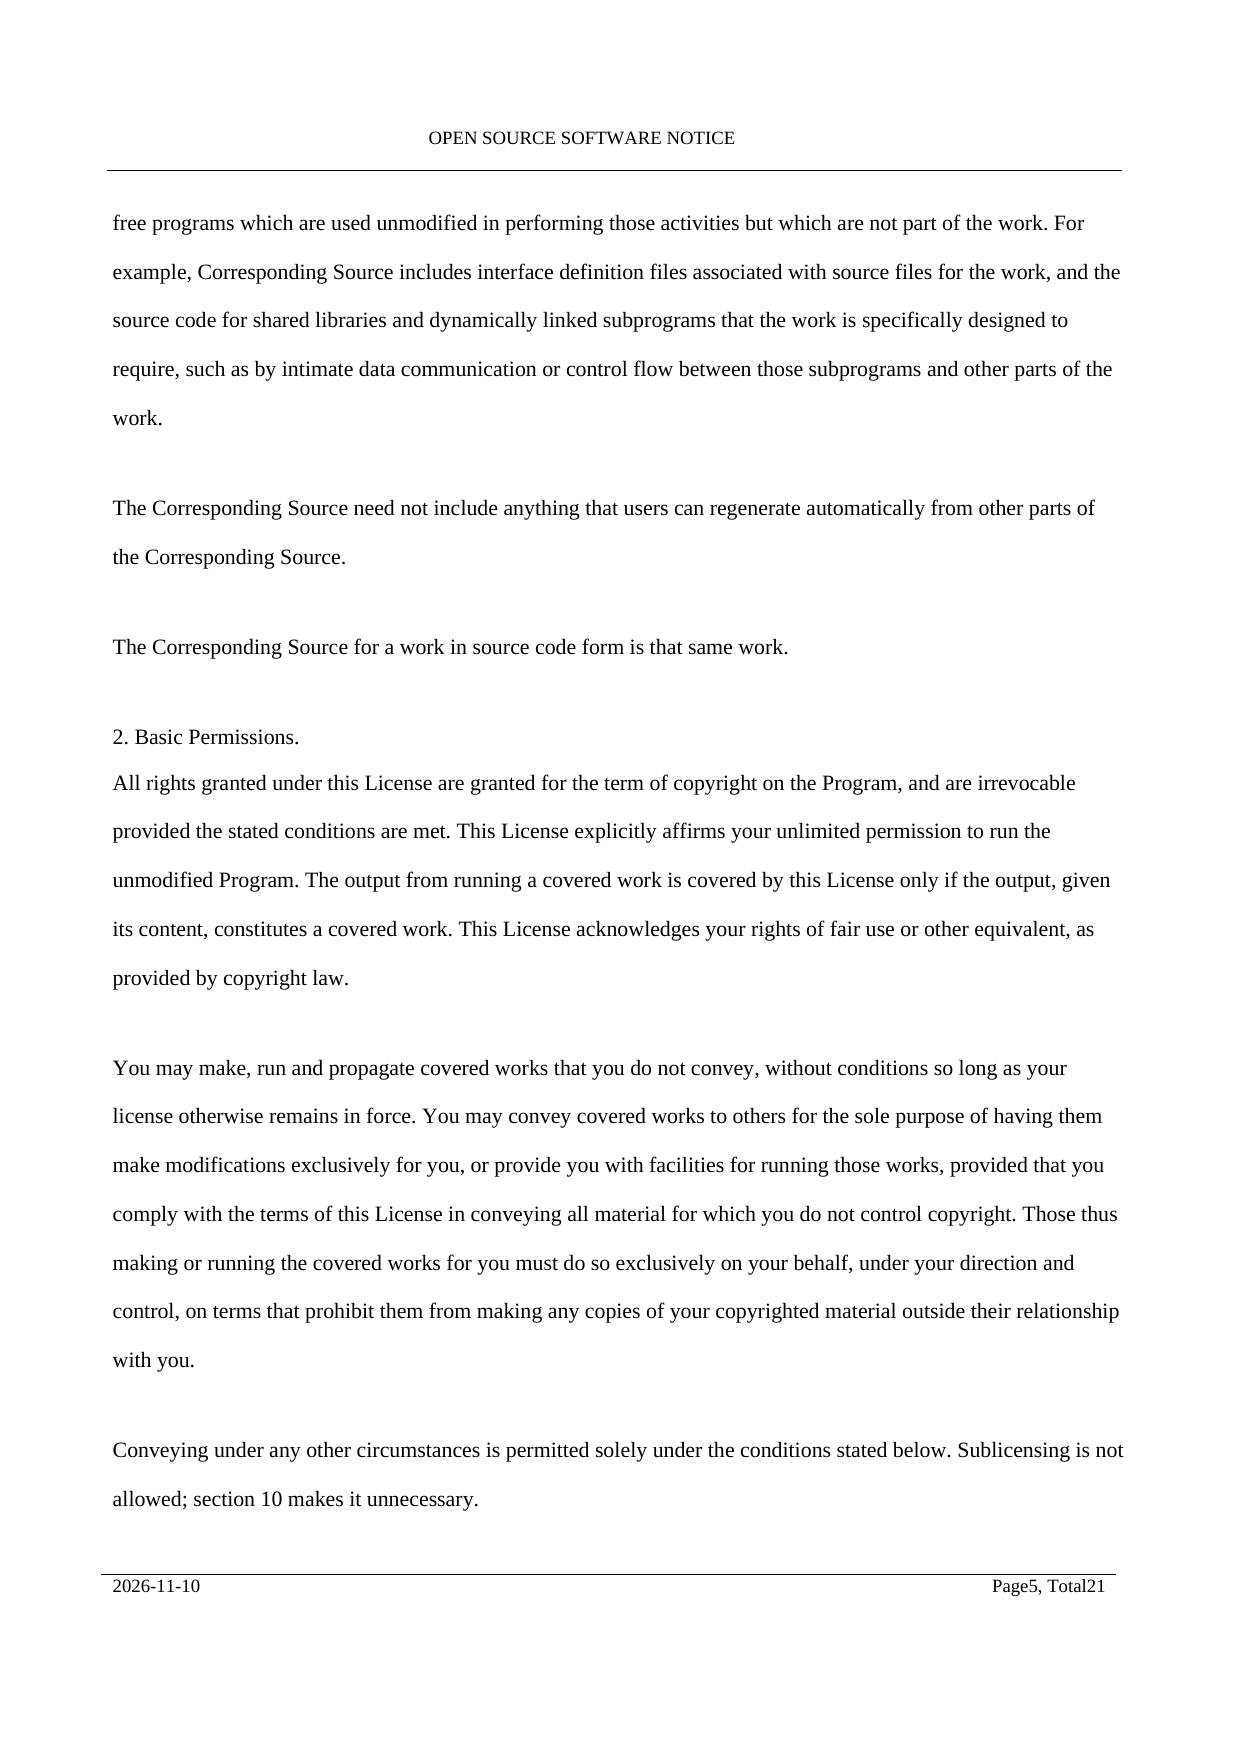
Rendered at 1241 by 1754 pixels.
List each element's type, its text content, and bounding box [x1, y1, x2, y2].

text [112, 206, 1128, 434]
text You may make, run and propagate covered works that you do not convey, without conditions so long as your license otherwise remains in force. You may convey covered works to others for the sole purpose of having them make modifications exclusively for you, or provide you with facilities for running those works, provided that you comply with the terms of this License in conveying all material for which you do not control copyright. Those thus making or running the covered works for you must do so exclusively on your behalf, under your direction and control, on terms that prohibit them from making any copies of your copyrighted material outside their relationship with you. [112, 1051, 1128, 1376]
text 2. Basic Permissions. [112, 721, 1128, 753]
text The Corresponding Source need not include anything that users can regenerate automatically from other parts of the Corresponding Source. [112, 492, 1128, 573]
text Conveying under any other circumstances is permitted solely under the conditions stated below. Sublicensing is not allowed; section 10 makes it unnecessary. [112, 1434, 1128, 1515]
text The Corresponding Source for a work in source code form is that same work. [112, 631, 1128, 663]
text All rights granted under this License are granted for the term of copyright on the Program, and are irrevocable provided the stated conditions are met. This License explicitly affirms your unlimited permission to run the unmodified Program. The output from running a covered work is covered by this License only if the output, given its content, constitutes a covered work. This License acknowledges your rights of fair use or other equivalent, as provided by copyright law. [112, 766, 1128, 993]
